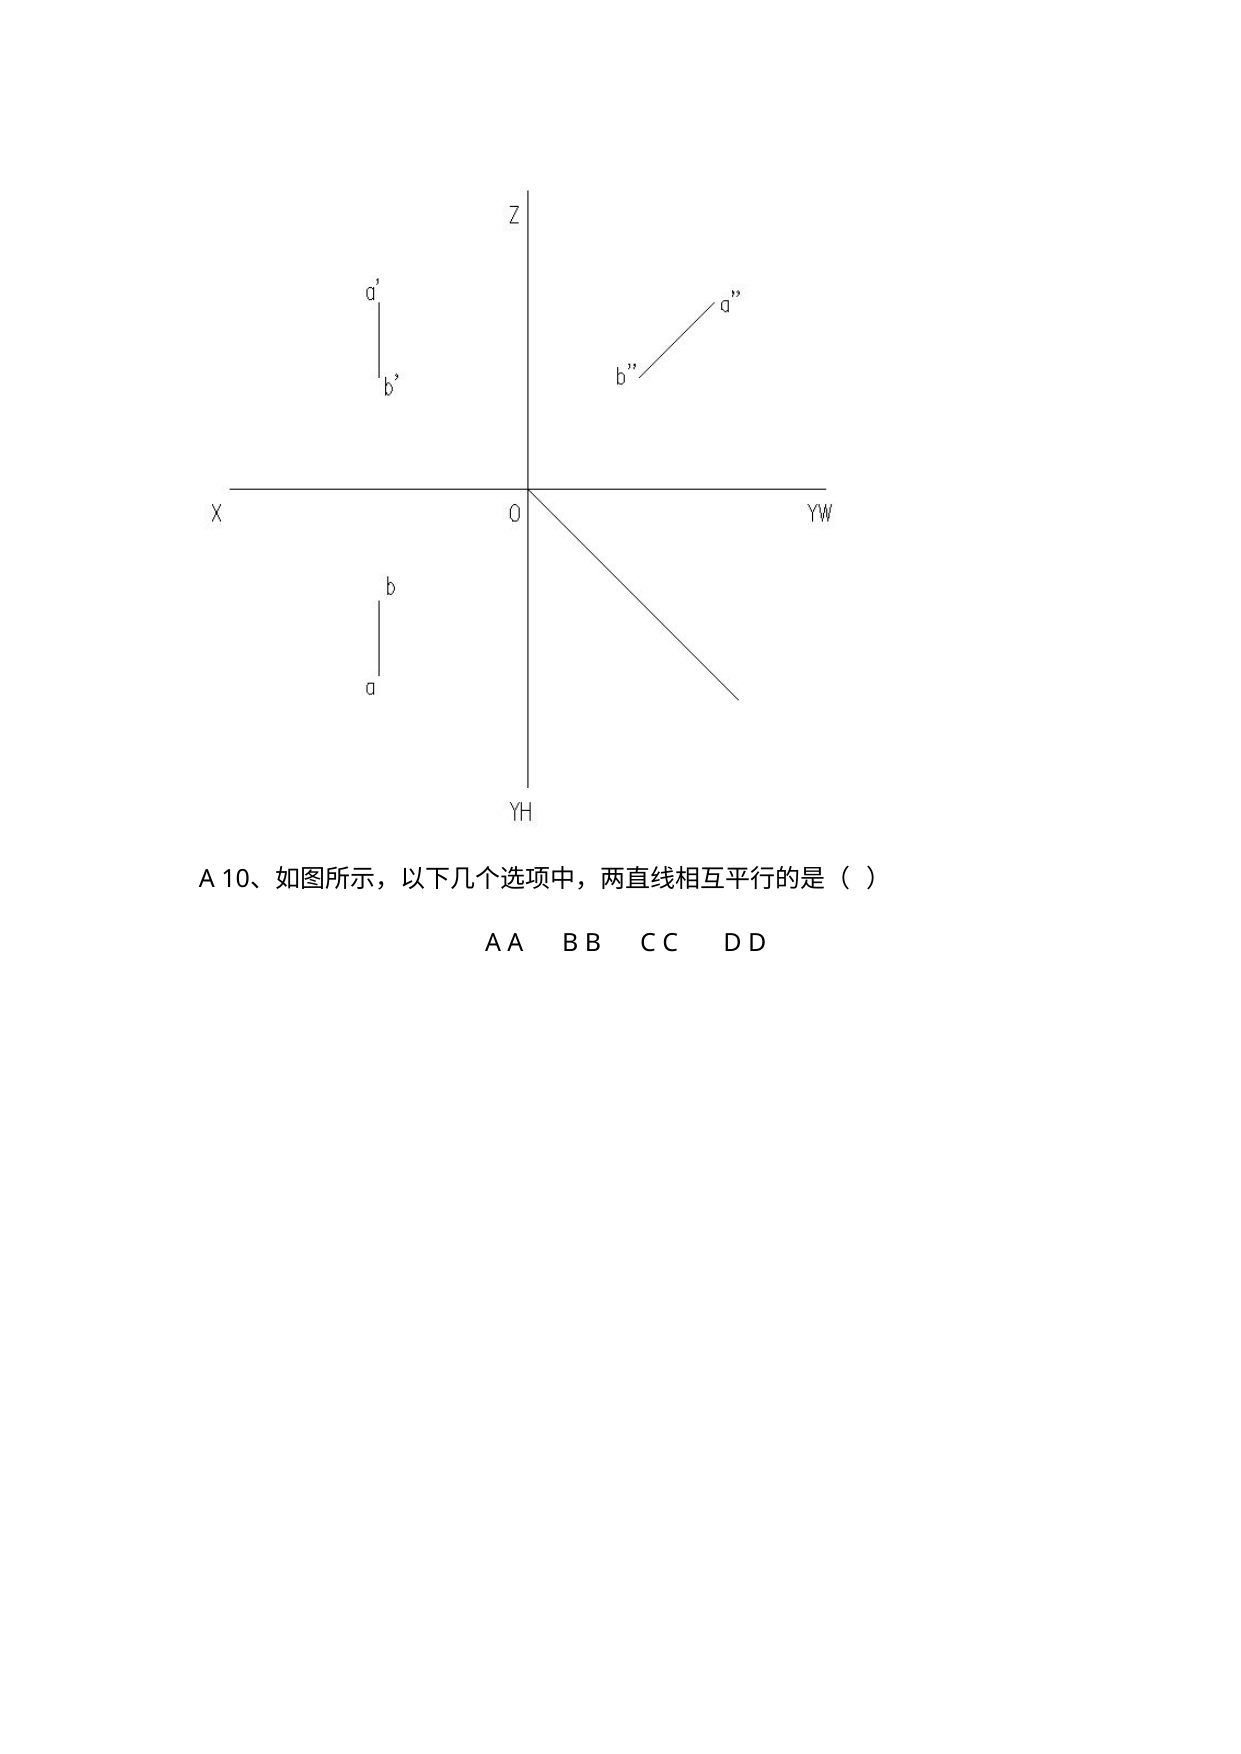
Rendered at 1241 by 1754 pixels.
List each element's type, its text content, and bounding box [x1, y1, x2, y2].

text A A B B C C D D [199, 909, 1053, 974]
text A 10、如图所示，以下几个选项中，两直线相互平行的是（ ） [199, 844, 1053, 909]
picture [187, 161, 858, 834]
